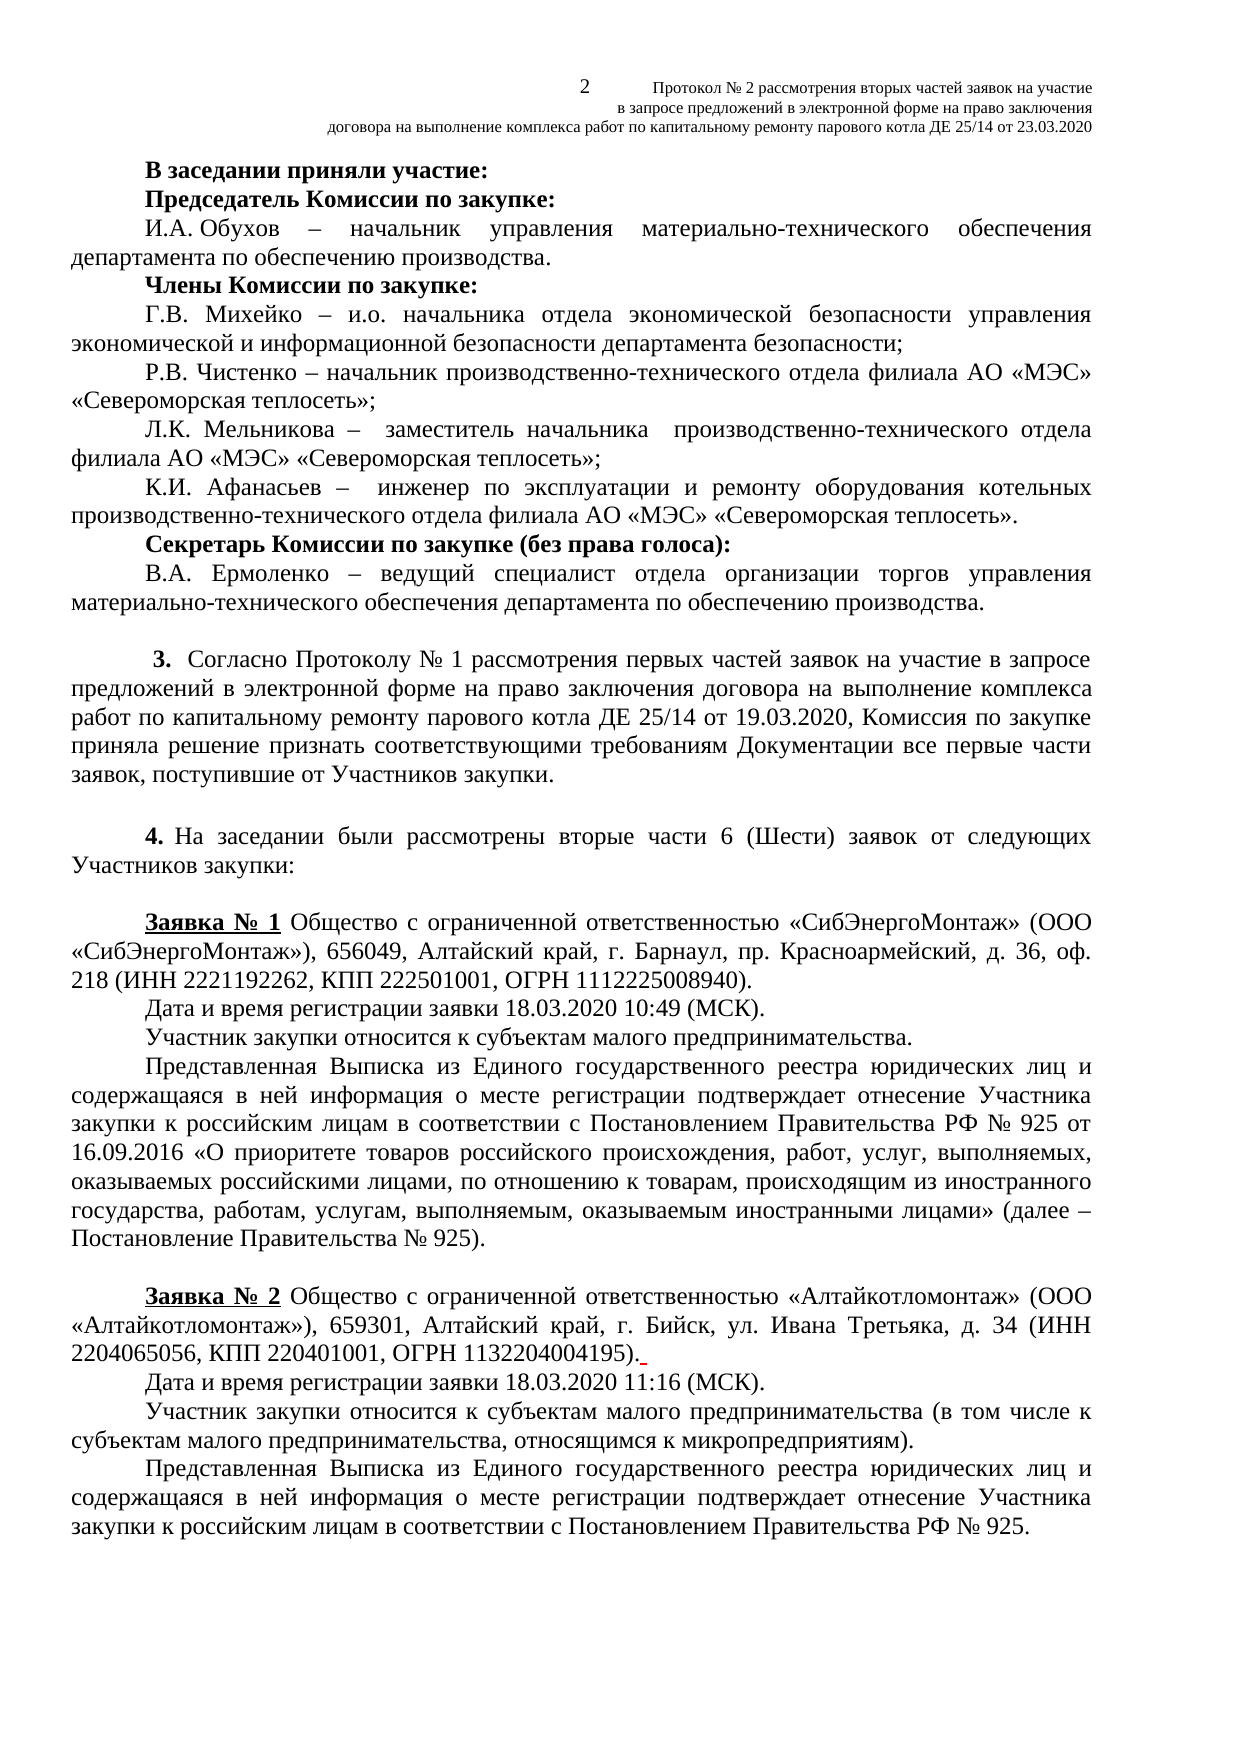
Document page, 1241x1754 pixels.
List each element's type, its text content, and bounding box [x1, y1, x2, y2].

text Дата и время регистрации заявки 18.03.2020 11:16 (МСК). [71, 1367, 1092, 1396]
text Дата и время регистрации заявки 18.03.2020 10:49 (МСК). [71, 993, 1092, 1022]
subtitle Заявка № 2 Общество с ограниченной ответственностью «Алтайкотломонтаж» (ООО «Алтайкотломонтаж»), 659301, Алтайский край, г. Бийск, ул. Ивана Третьяка, д. 34 (ИНН 2204065056, КПП 220401001, ОГРН 1132204004195). [71, 1281, 1092, 1367]
text Председатель Комиссии по закупке: [71, 184, 1092, 213]
subtitle Заявка № 1 Общество с ограниченной ответственностью «СибЭнергоМонтаж» (ООО «СибЭнергоМонтаж»), 656049, Алтайский край, г. Барнаул, пр. Красноармейский, д. 36, оф. 218 (ИНН 2221192262, КПП 222501001, ОГРН 1112225008940). [71, 907, 1092, 993]
text К.И. Афанасьев – инженер по эксплуатации и ремонту оборудования котельных производственно-технического отдела филиала АО «МЭС» «Североморская теплосеть». [71, 472, 1092, 529]
subtitle В.А. Ермоленко – ведущий специалист отдела организации торгов управления материально-технического обеспечения департамента по обеспечению производства. [71, 558, 1092, 615]
text Секретарь Комиссии по закупке (без права голоса): [71, 529, 1092, 558]
text Представленная Выписка из Единого государственного реестра юридических лиц и содержащаяся в ней информация о месте регистрации подтверждает отнесение Участника закупки к российским лицам в соответствии с Постановлением Правительства РФ № 925 от 16.09.2016 «О приоритете товаров российского происхождения, работ, услуг, выполняемых, оказываемых российскими лицами, по отношению к товарам, происходящим из иностранного государства, работам, услугам, выполняемым, оказываемым иностранными лицами» (далее – Постановление Правительства № 925). [71, 1051, 1092, 1252]
subtitle 3. Согласно Протоколу № 1 рассмотрения первых частей заявок на участие в запросе предложений в электронной форме на право заключения договора на выполнение комплекса работ по капитальному ремонту парового котла ДЕ 25/14 от 19.03.2020, Комиссия по закупке приняла решение признать соответствующими требованиям Документации все первые части заявок, поступившие от Участников закупки. [71, 644, 1092, 788]
text И.А. Обухов – начальник управления материально-технического обеспечения департамента по обеспечению производства. [71, 213, 1092, 270]
text В заседании приняли участие: [71, 155, 1092, 184]
text Члены Комиссии по закупке: [71, 270, 1092, 299]
text Л.К. Мельникова – заместитель начальника производственно-технического отдела филиала АО «МЭС» «Североморская теплосеть»; [71, 414, 1092, 472]
text Р.В. Чистенко – начальник производственно-технического отдела филиала АО «МЭС» «Североморская теплосеть»; [71, 357, 1092, 414]
text Г.В. Михейко – и.о. начальника отдела экономической безопасности управления экономической и информационной безопасности департамента безопасности; [71, 299, 1092, 357]
text Участник закупки относится к субъектам малого предпринимательства. [71, 1022, 1092, 1051]
subtitle На заседании были рассмотрены вторые части 6 (Шести) заявок от следующих Участников закупки: [71, 821, 1092, 878]
